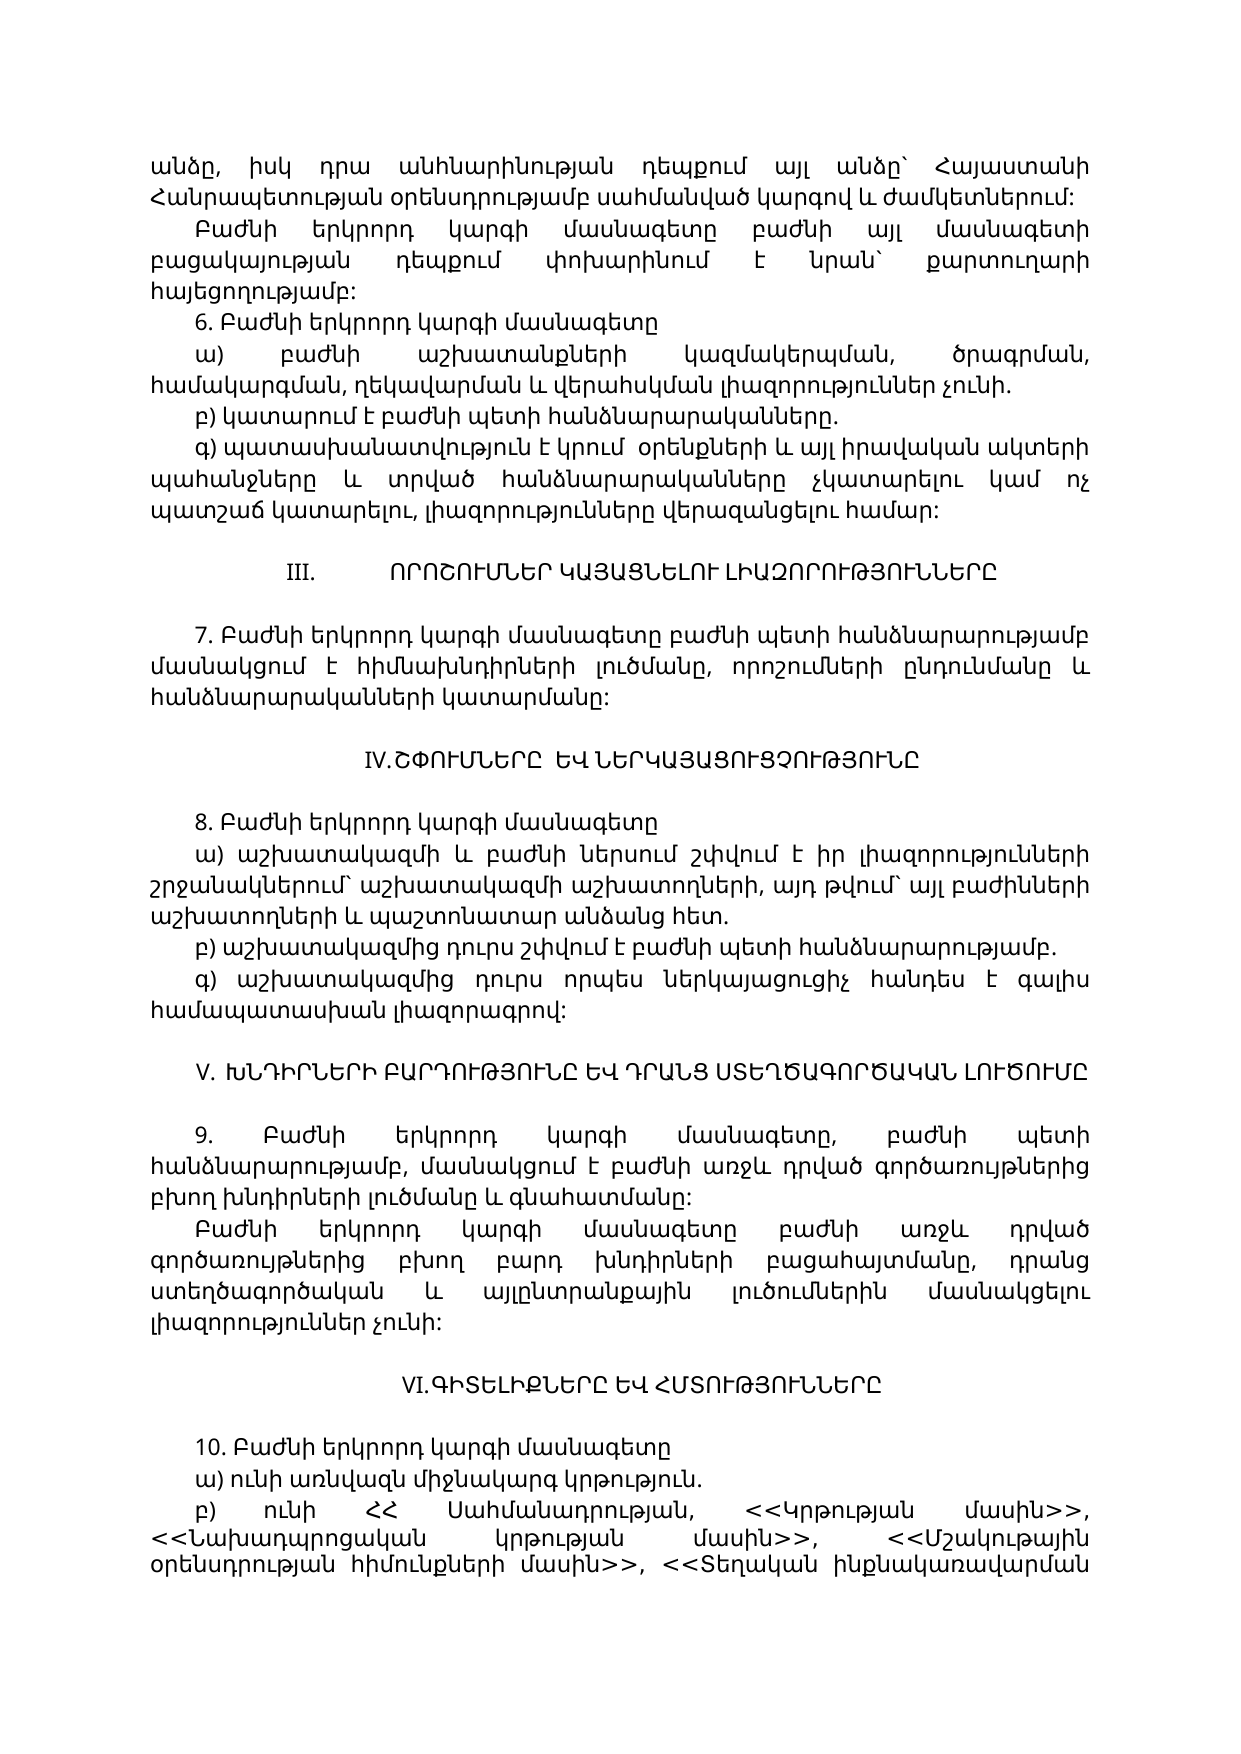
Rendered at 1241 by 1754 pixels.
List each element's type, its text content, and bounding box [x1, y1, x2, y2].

text Բաժնի երկրորդ կարգի մասնագետը բաժնի առջև դրված գործառույթներից բխող բարդ խնդիրների բացահայտմանը, դրանց ստեղծագործական և այլընտրանքային լուծումներին մասնակցելու լիազորություններ չունի: [150, 1212, 1090, 1337]
list ԳԻՏԵԼԻՔՆԵՐԸ ԵՎ ՀՄՏՈՒԹՅՈՒՆՆԵՐԸ [150, 1369, 1090, 1400]
text ա) բաժնի աշխատանքների կազմակերպման, ծրագրման, համակարգման, ղեկավարման և վերահսկման լիազորություններ չունի. [150, 337, 1090, 400]
text գ) պատասխանատվություն է կրում օրենքների և այլ իրավական ակտերի պահանջները և տրված հանձնարարականները չկատարելու կամ ոչ պատշաճ կատարելու, լիազորությունները վերազանցելու համար: [150, 431, 1090, 525]
text բ) աշխատակազմից դուրս շփվում է բաժնի պետի հանձնարարությամբ. [150, 931, 1090, 962]
list ՇՓՈՒՄՆԵՐԸ ԵՎ ՆԵՐԿԱՅԱՑՈՒՑՉՈՒԹՅՈՒՆԸ [150, 744, 1090, 775]
text ա) աշխատակազմի և բաժնի ներսում շփվում է իր լիազորությունների շրջանակներում` աշխատակազմի աշխատողների, այդ թվում` այլ բաժինների աշխատողների և պաշտոնատար անձանց հետ. [150, 837, 1090, 931]
list ԽՆԴԻՐՆԵՐԻ ԲԱՐԴՈՒԹՅՈՒՆԸ ԵՎ ԴՐԱՆՑ ՍՏԵՂԾԱԳՈՐԾԱԿԱՆ ԼՈՒԾՈՒՄԸ [150, 1056, 1090, 1087]
text 7. Բաժնի երկրորդ կարգի մասնագետը բաժնի պետի հանձնարարությամբ մասնակցում է հիմնախնդիրների լուծմանը, որոշումների ընդունմանը և հանձնարարականների կատարմանը: [150, 619, 1090, 712]
text 9. Բաժնի երկրորդ կարգի մասնագետը, բաժնի պետի հանձնարարությամբ, մասնակցում է բաժնի առջև դրված գործառույթներից բխող խնդիրների լուծմանը և գնահատմանը: [150, 1119, 1090, 1212]
text Բաժնի երկրորդ կարգի մասնագետը բաժնի այլ մասնագետի բացակայության դեպքում փոխարինում է նրան` քարտուղարի հայեցողությամբ: [150, 212, 1090, 306]
text գ) աշխատակազմից դուրս որպես ներկայացուցիչ հանդես է գալիս համապատասխան լիազորագրով: [150, 962, 1090, 1025]
list ՈՐՈՇՈՒՄՆԵՐ ԿԱՅԱՑՆԵԼՈՒ ԼԻԱԶՈՐՈՒԹՅՈՒՆՆԵՐԸ [150, 556, 1090, 587]
text 6. Բաժնի երկրորդ կարգի մասնագետը [150, 306, 1090, 337]
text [150, 1494, 1090, 1578]
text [150, 150, 1090, 212]
text բ) կատարում է բաժնի պետի հանձնարարականները. [150, 400, 1090, 431]
text 10. Բաժնի երկրորդ կարգի մասնագետը [150, 1431, 1090, 1462]
text 8. Բաժնի երկրորդ կարգի մասնագետը [150, 806, 1090, 837]
text ա) ունի առնվազն միջնակարգ կրթություն. [150, 1462, 1090, 1494]
